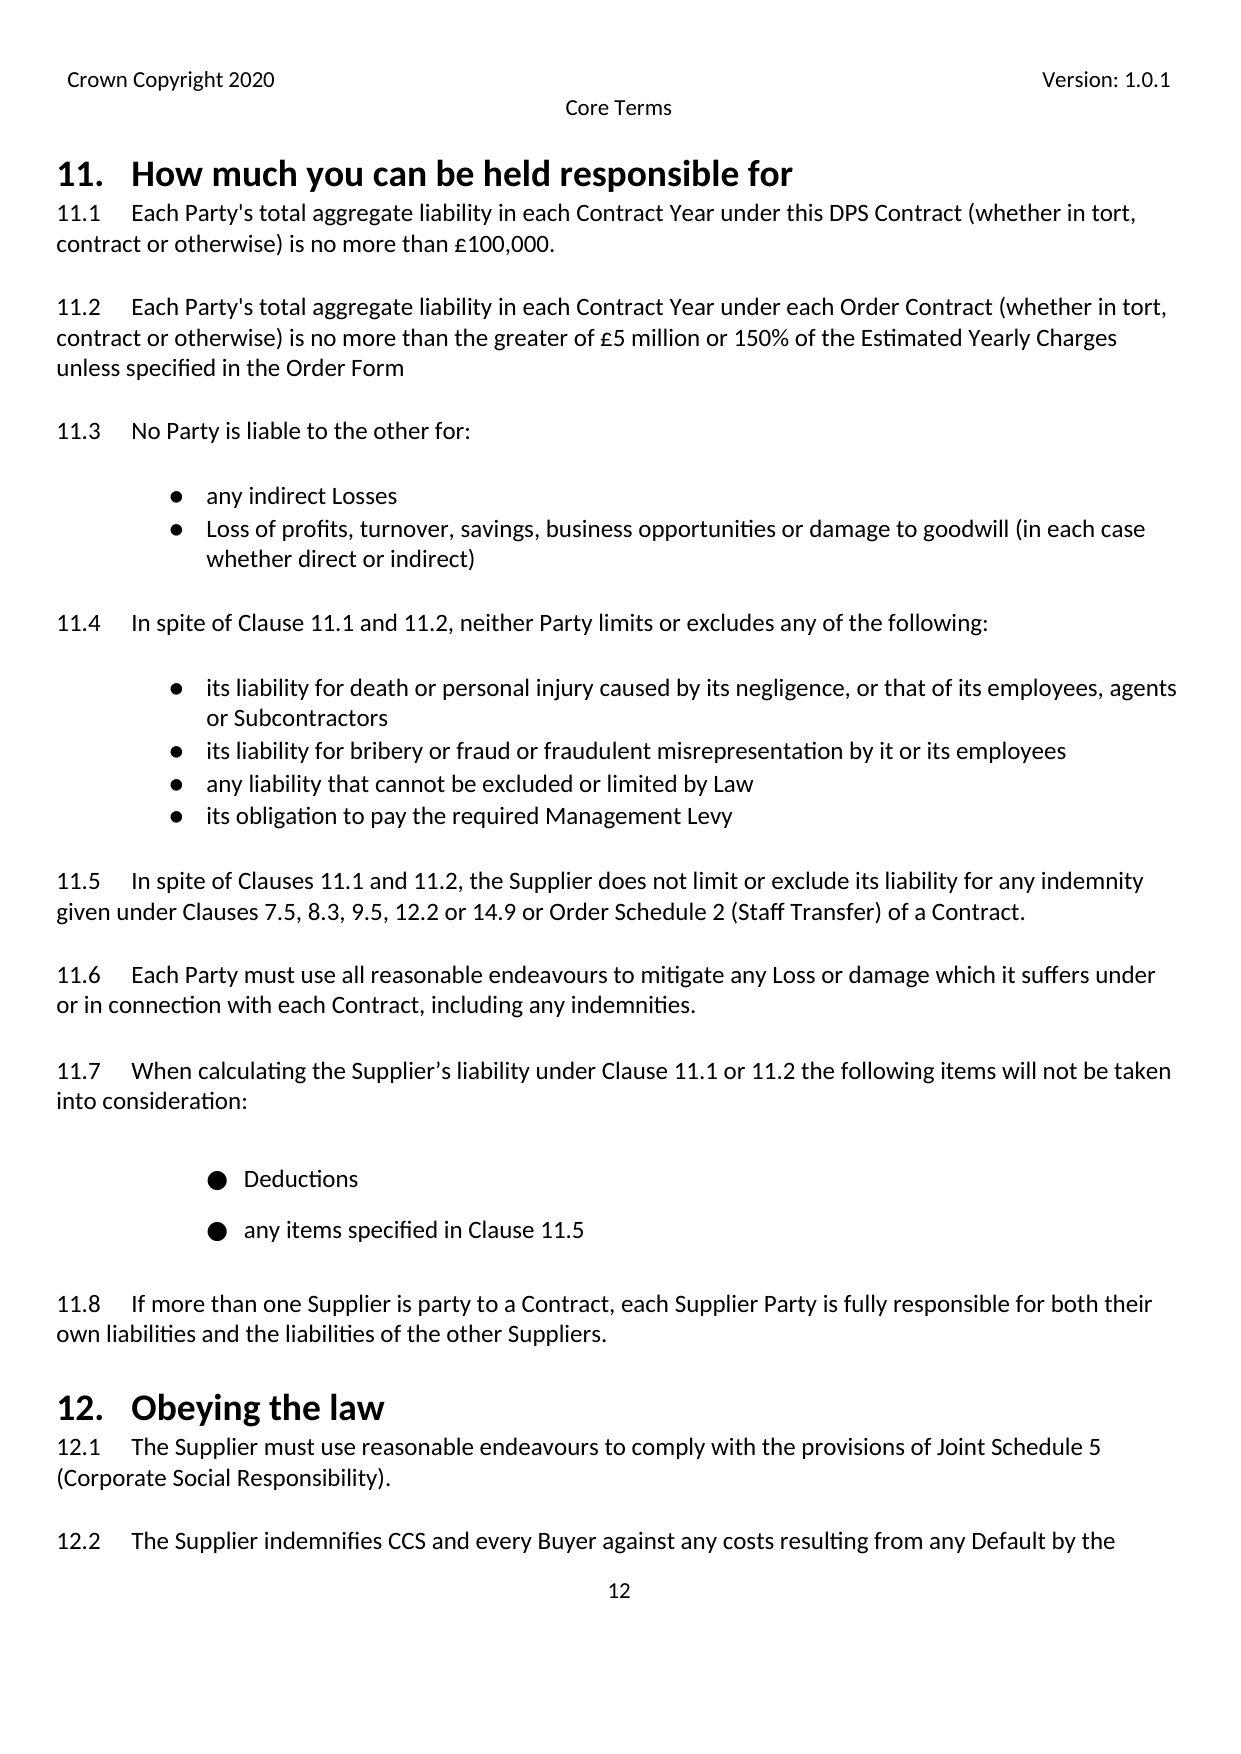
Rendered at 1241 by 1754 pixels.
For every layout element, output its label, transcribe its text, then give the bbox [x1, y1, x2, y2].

text 11.3 No Party is liable to the other for: [56, 415, 1181, 446]
list its liability for bribery or fraud or fraudulent misrepresentation by it or its employees [169, 735, 1181, 766]
list Deductions [206, 1151, 1181, 1202]
list Loss of profits, turnover, savings, business opportunities or damage to goodwill (in each case whether direct or indirect) [169, 513, 1181, 605]
text 11.2 Each Party's total aggregate liability in each Contract Year under each Order Contract (whether in tort, contract or otherwise) is no more than the greater of £5 million or 150% of the Estimated Yearly Charges unless specified in the Order Form [56, 291, 1181, 413]
text 11.4 In spite of Clause 11.1 and 11.2, neither Party limits or excludes any of the following: [56, 607, 1181, 637]
list any liability that cannot be excluded or limited by Law [169, 768, 1181, 798]
subtitle 11. How much you can be held responsible for [56, 149, 1181, 195]
list any indirect Losses [169, 481, 1181, 511]
list its liability for death or personal injury caused by its negligence, or that of its employees, agents or Subcontractors [169, 672, 1181, 733]
list its obligation to pay the required Management Levy [169, 800, 1181, 831]
subtitle 12. Obeying the law [56, 1383, 1181, 1429]
text 12.1 The Supplier must use reasonable endeavours to comply with the provisions of Joint Schedule 5 (Corporate Social Responsibility). [56, 1431, 1181, 1523]
text 11.6 Each Party must use all reasonable endeavours to mitigate any Loss or damage which it suffers under or in connection with each Contract, including any indemnities. [56, 959, 1181, 1020]
list any items specified in Clause 11.5 [206, 1202, 1181, 1253]
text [56, 1525, 1181, 1556]
text 11.8 If more than one Supplier is party to a Contract, each Supplier Party is fully responsible for both their own liabilities and the liabilities of the other Suppliers. [56, 1288, 1181, 1349]
text 11.5 In spite of Clauses 11.1 and 11.2, the Supplier does not limit or exclude its liability for any indemnity given under Clauses 7.5, 8.3, 9.5, 12.2 or 14.9 or Order Schedule 2 (Staff Transfer) of a Contract. [56, 866, 1181, 957]
text 11.1 Each Party's total aggregate liability in each Contract Year under this DPS Contract (whether in tort, contract or otherwise) is no more than £100,000. [56, 197, 1181, 289]
text 11.7 When calculating the Supplier’s liability under Clause 11.1 or 11.2 the following items will not be taken into consideration: [56, 1055, 1181, 1116]
